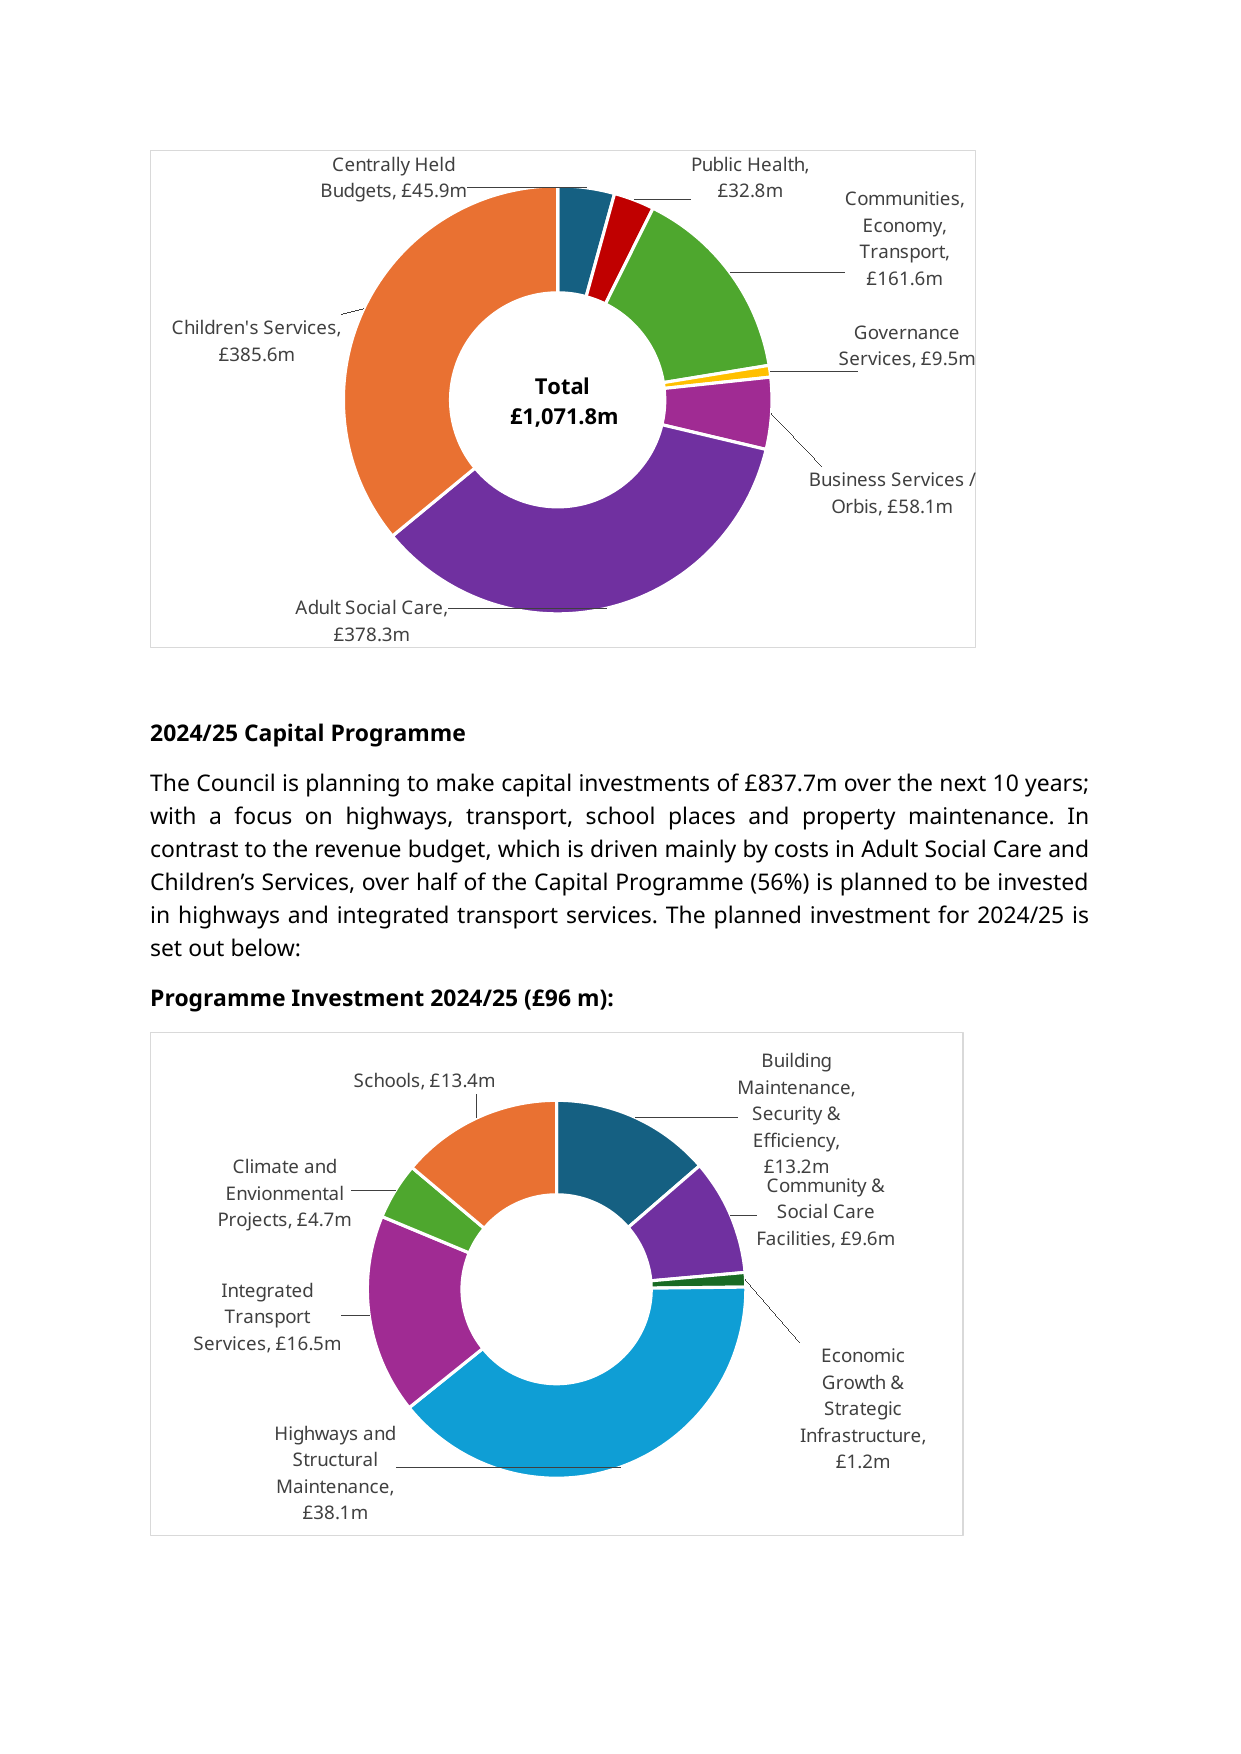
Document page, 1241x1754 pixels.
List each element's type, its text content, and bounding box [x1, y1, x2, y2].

text 2024/25 Capital Programme [150, 717, 1090, 748]
text Programme Investment 2024/25 (£96 m): [150, 982, 1090, 1013]
text The Council is planning to make capital investments of £837.7m over the next 10 years; with a focus on highways, transport, school places and property maintenance. In contrast to the revenue budget, which is driven mainly by costs in Adult Social Care and Children’s Services, over half of the Capital Programme (56%) is planned to be invested in highways and integrated transport services. The planned investment for 2024/25 is set out below: [150, 766, 1090, 963]
